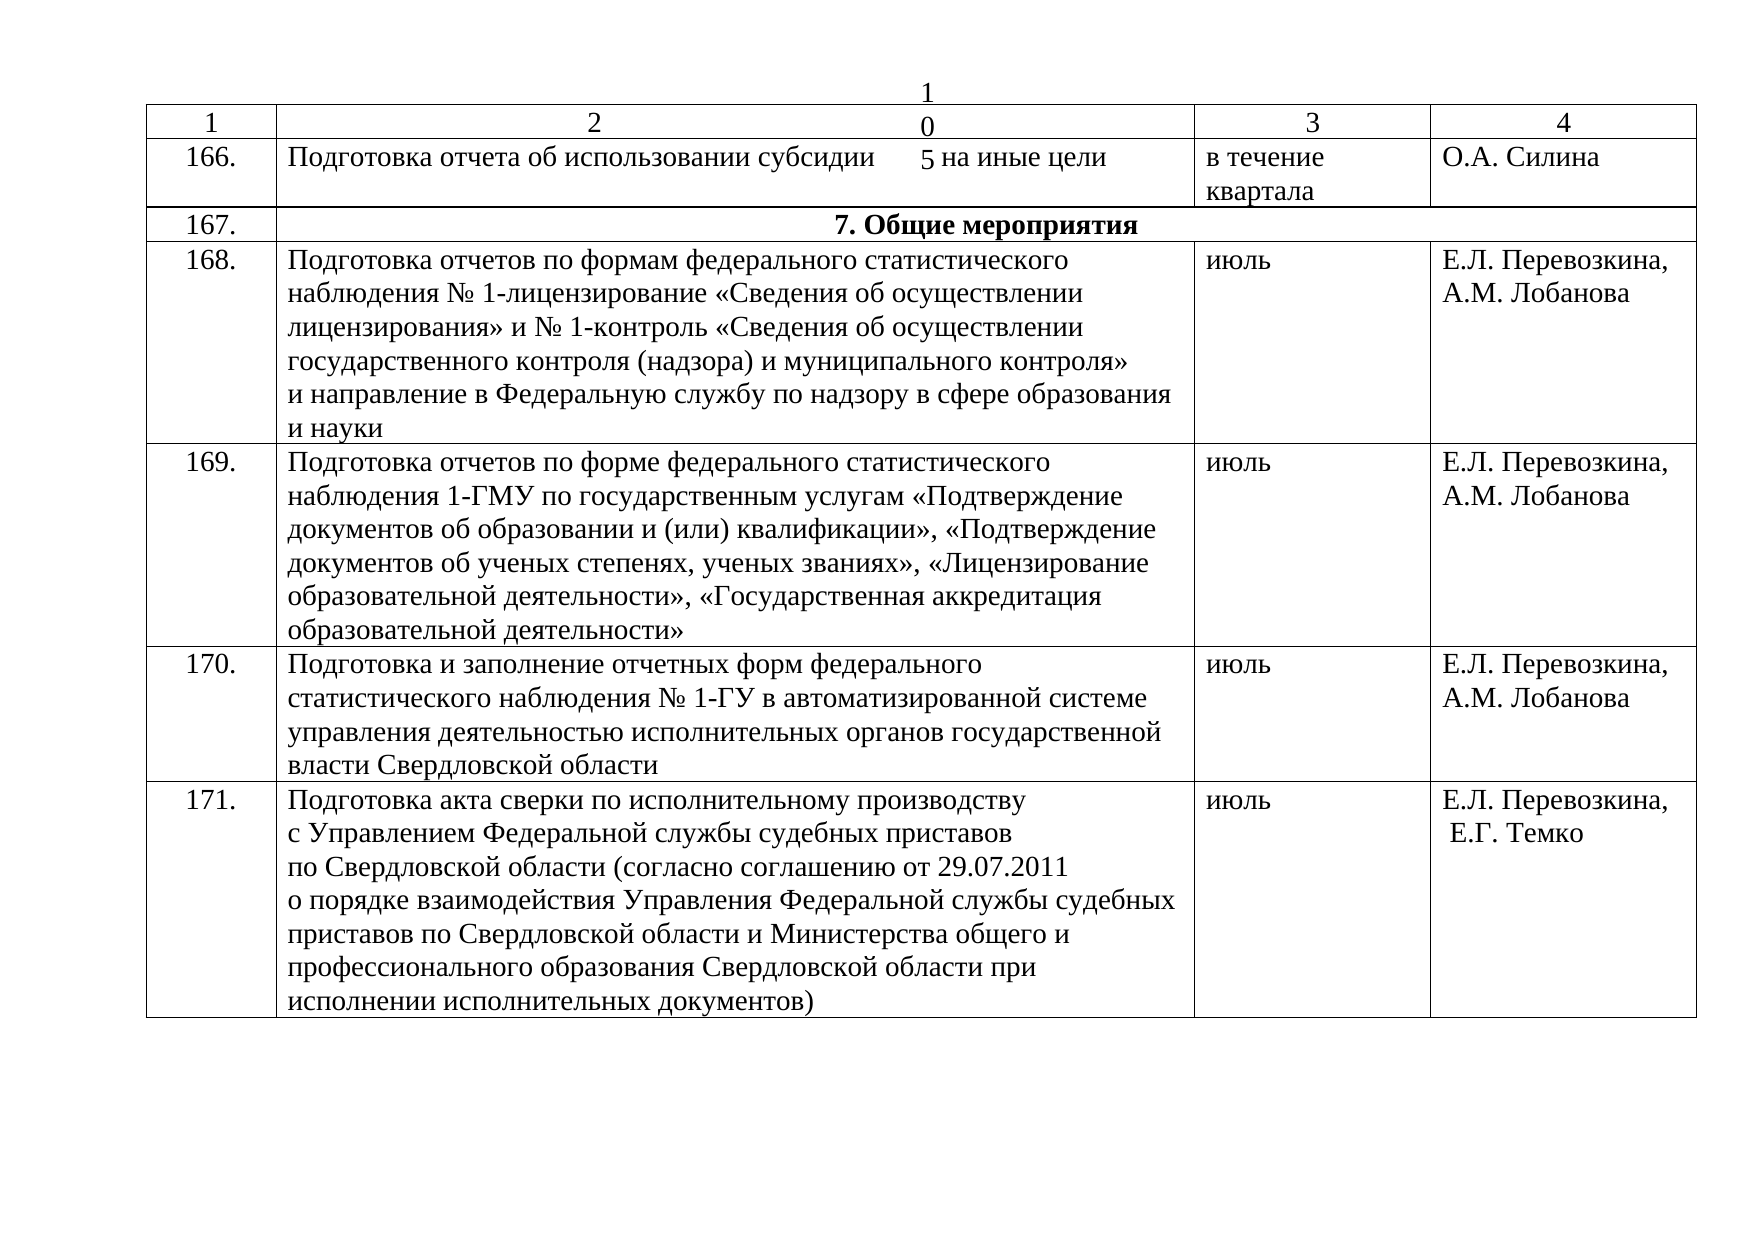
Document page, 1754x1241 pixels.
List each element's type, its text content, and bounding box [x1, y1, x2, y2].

table_header 1 [147, 105, 276, 138]
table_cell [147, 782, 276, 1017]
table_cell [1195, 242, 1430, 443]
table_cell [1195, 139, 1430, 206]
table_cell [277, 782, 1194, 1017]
table_header 3 [1195, 105, 1430, 138]
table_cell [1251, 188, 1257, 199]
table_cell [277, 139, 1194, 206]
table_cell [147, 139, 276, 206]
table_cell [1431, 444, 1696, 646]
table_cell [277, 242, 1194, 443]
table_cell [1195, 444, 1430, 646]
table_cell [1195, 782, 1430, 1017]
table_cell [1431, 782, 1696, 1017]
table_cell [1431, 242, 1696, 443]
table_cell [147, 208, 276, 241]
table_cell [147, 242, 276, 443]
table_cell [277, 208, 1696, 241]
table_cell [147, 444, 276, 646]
table_header 4 [1431, 105, 1696, 138]
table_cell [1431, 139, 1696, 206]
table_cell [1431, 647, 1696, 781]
table_header 2 [277, 105, 1194, 138]
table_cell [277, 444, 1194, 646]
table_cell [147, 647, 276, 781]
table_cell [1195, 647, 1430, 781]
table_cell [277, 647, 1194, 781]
